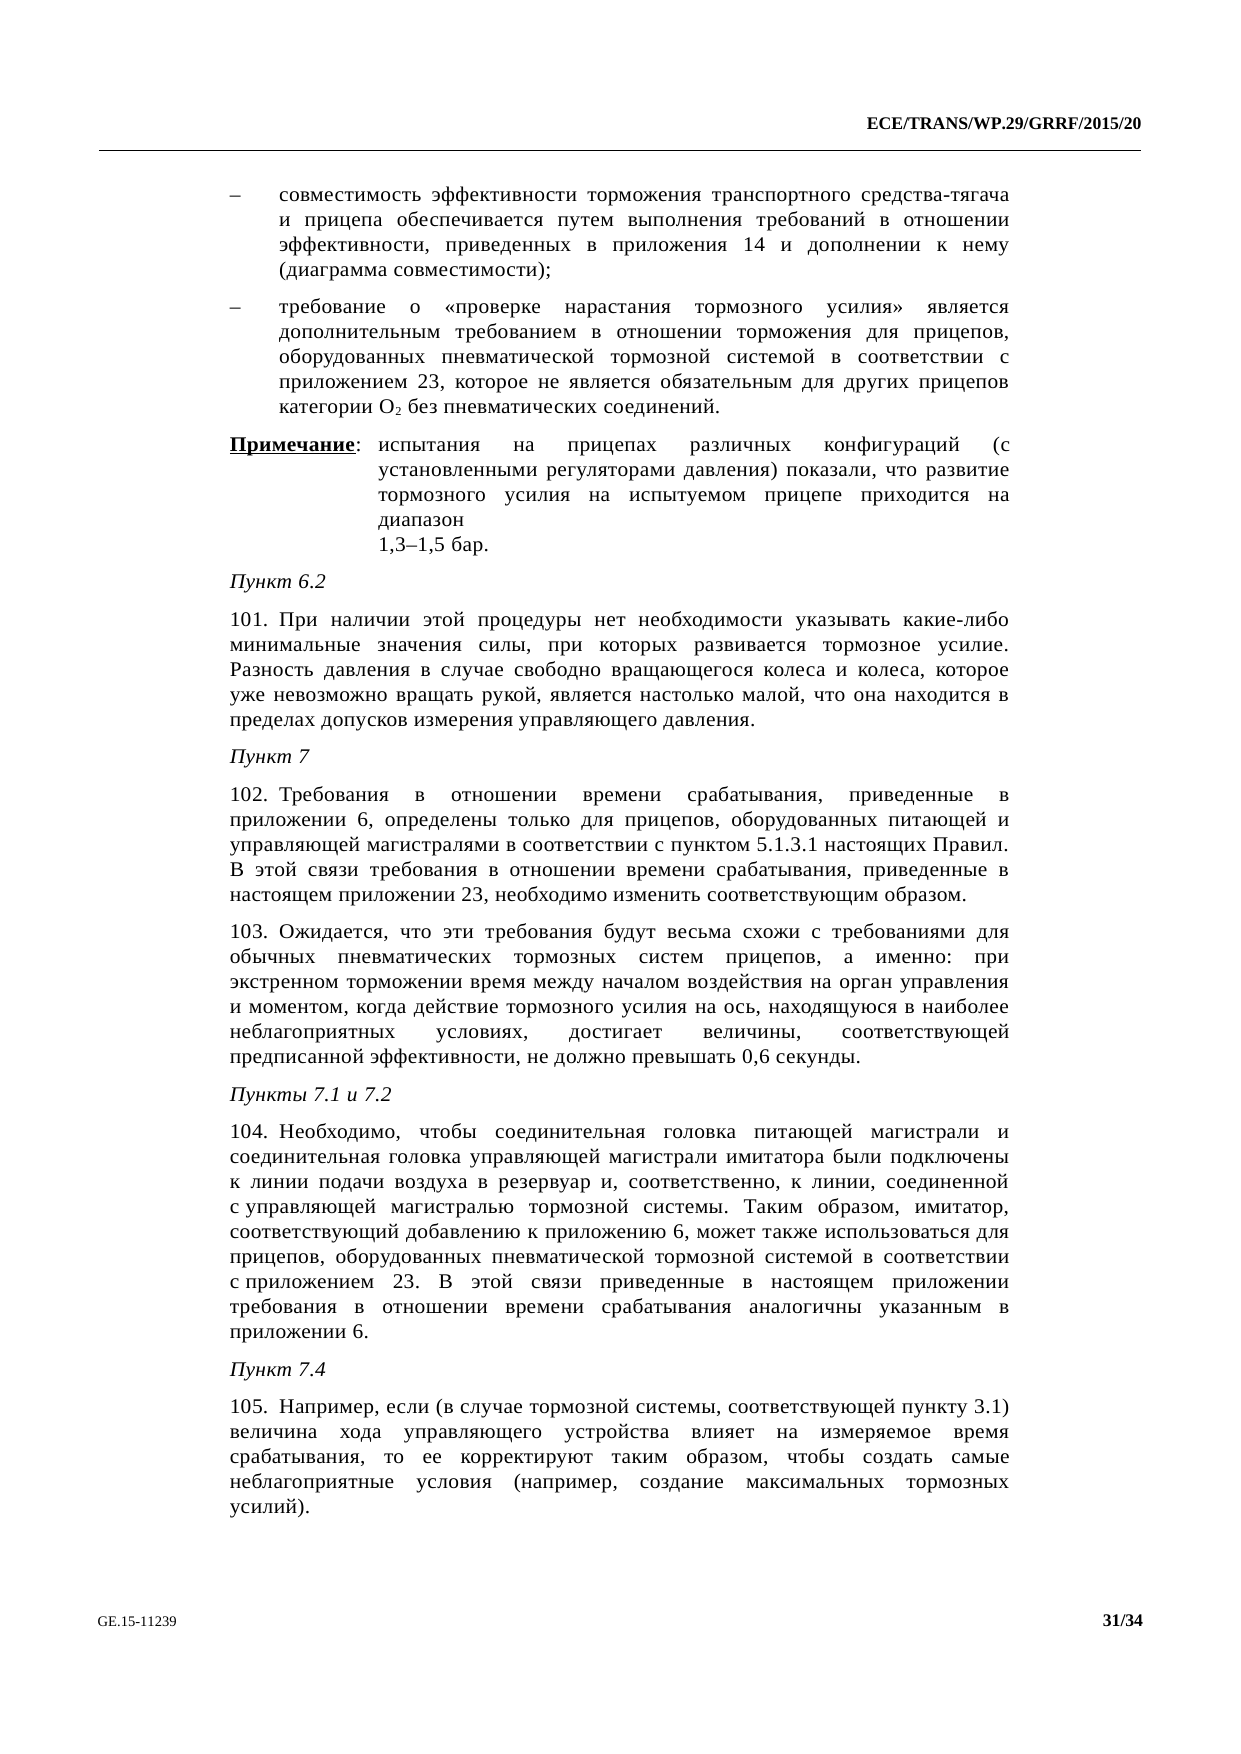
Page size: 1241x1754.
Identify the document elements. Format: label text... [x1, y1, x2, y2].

text – совместимость эффективности торможения транспортного средства-тягача и прицепа обеспечивается путем выполнения требований в отношении эффективности, приведенных в приложения 14 и дополнении к нему (диаграмма совместимости); [229, 181, 1011, 281]
text 102. Требования в отношении времени срабатывания, приведенные в приложении 6, определены только для прицепов, оборудованных питающей и управляющей магистралями в соответствии с пунктом 5.1.3.1 настоящих Правил. В этой связи требования в отношении времени срабатывания, приведенные в настоящем приложении 23, необходимо изменить соответствующим образом. [229, 781, 1011, 906]
text – требование о «проверке нарастания тормозного усилия» является дополнительным требованием в отношении торможения для прицепов, оборудованных пневматической тормозной системой в соответствии с приложением 23, которое не является обязательным для других прицепов категории O2 без пневматических соединений. [229, 294, 1011, 419]
text Примечание: испытания на прицепах различных конфигураций (с установленными регуляторами давления) показали, что развитие тормозного усилия на испытуемом прицепе приходится на диапазон 1,3–1,5 бар. [229, 431, 1011, 556]
text Пункт 7 [229, 744, 1011, 769]
text Пункт 7.4 [229, 1356, 1011, 1381]
text Пункты 7.1 и 7.2 [229, 1081, 1011, 1106]
text 104. Необходимо, чтобы соединительная головка питающей магистрали и соединительная головка управляющей магистрали имитатора были подключены к линии подачи воздуха в резервуар и, соответственно, к линии, соединенной с управляющей магистралью тормозной системы. Таким образом, имитатор, соответствующий добавлению к приложению 6, может также использоваться для прицепов, оборудованных пневматической тормозной системой в соответствии с приложением 23. В этой связи приведенные в настоящем приложении требования в отношении времени срабатывания аналогичны указанным в приложении 6. [229, 1119, 1011, 1344]
text Пункт 6.2 [229, 569, 1011, 594]
text 105. Например, если (в случае тормозной системы, соответствующей пункту 3.1) величина хода управляющего устройства влияет на измеряемое время срабатывания, то ее корректируют таким образом, чтобы создать самые неблагоприятные условия (например, создание максимальных тормозных усилий). [229, 1394, 1011, 1519]
text 101. При наличии этой процедуры нет необходимости указывать какие-либо минимальные значения силы, при которых развивается тормозное усилие. Разность давления в случае свободно вращающегося колеса и колеса, которое уже невозможно вращать рукой, является настолько малой, что она находится в пределах допусков измерения управляющего давления. [229, 606, 1011, 731]
text 103. Ожидается, что эти требования будут весьма схожи с требованиями для обычных пневматических тормозных систем прицепов, а именно: при экстренном торможении время между началом воздействия на орган управления и моментом, когда действие тормозного усилия на ось, находящуюся в наиболее неблагоприятных условиях, достигает величины, соответствующей предписанной эффективности, не должно превышать 0,6 секунды. [229, 919, 1011, 1069]
